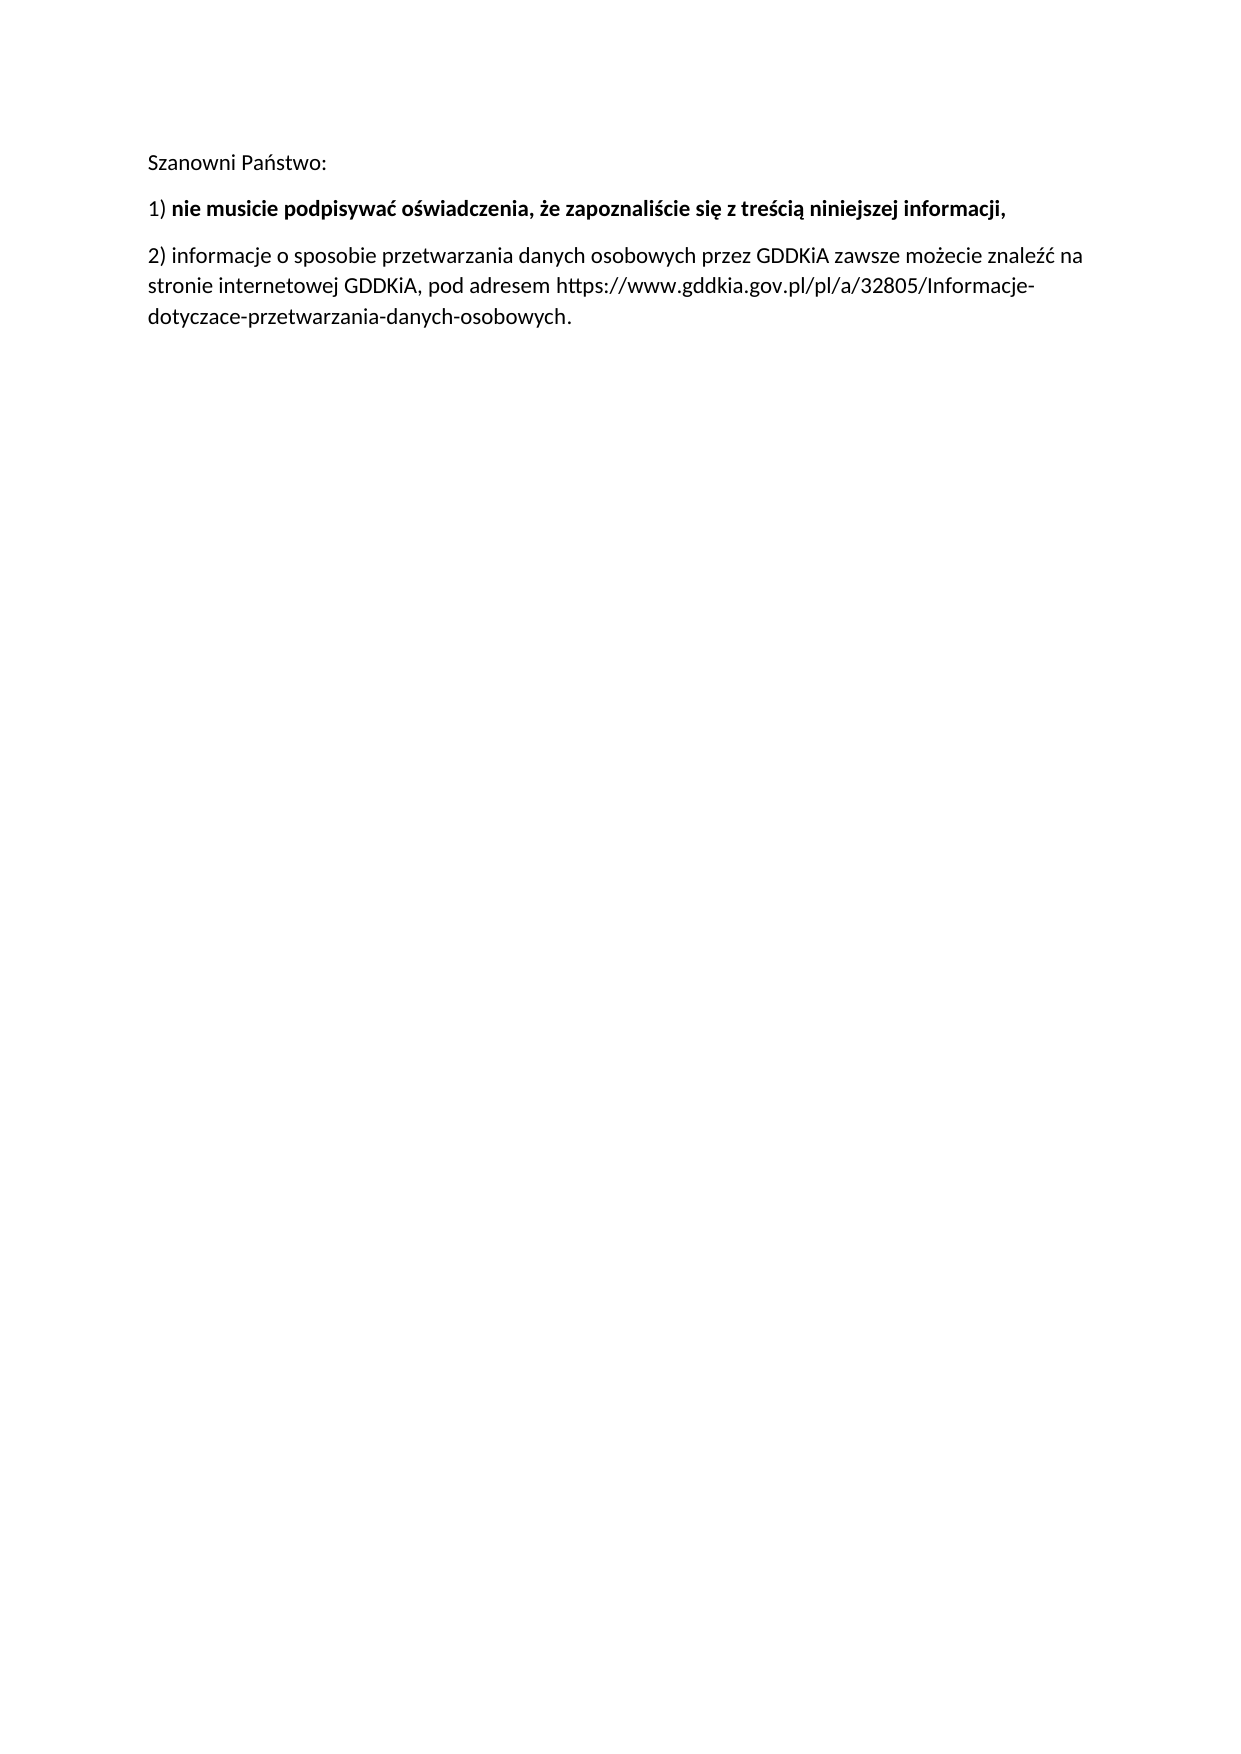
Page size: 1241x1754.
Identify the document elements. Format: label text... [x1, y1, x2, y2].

text 2) informacje o sposobie przetwarzania danych osobowych przez GDDKiA zawsze możecie znaleźć na stronie internetowej GDDKiA, pod adresem https://www.gddkia.gov.pl/pl/a/32805/Informacje-dotyczace-przetwarzania-danych-osobowych. [148, 241, 1093, 330]
text 1) nie musicie podpisywać oświadczenia, że zapoznaliście się z treścią niniejszej informacji, [148, 194, 1093, 222]
text Szanowni Państwo: [148, 148, 1093, 176]
